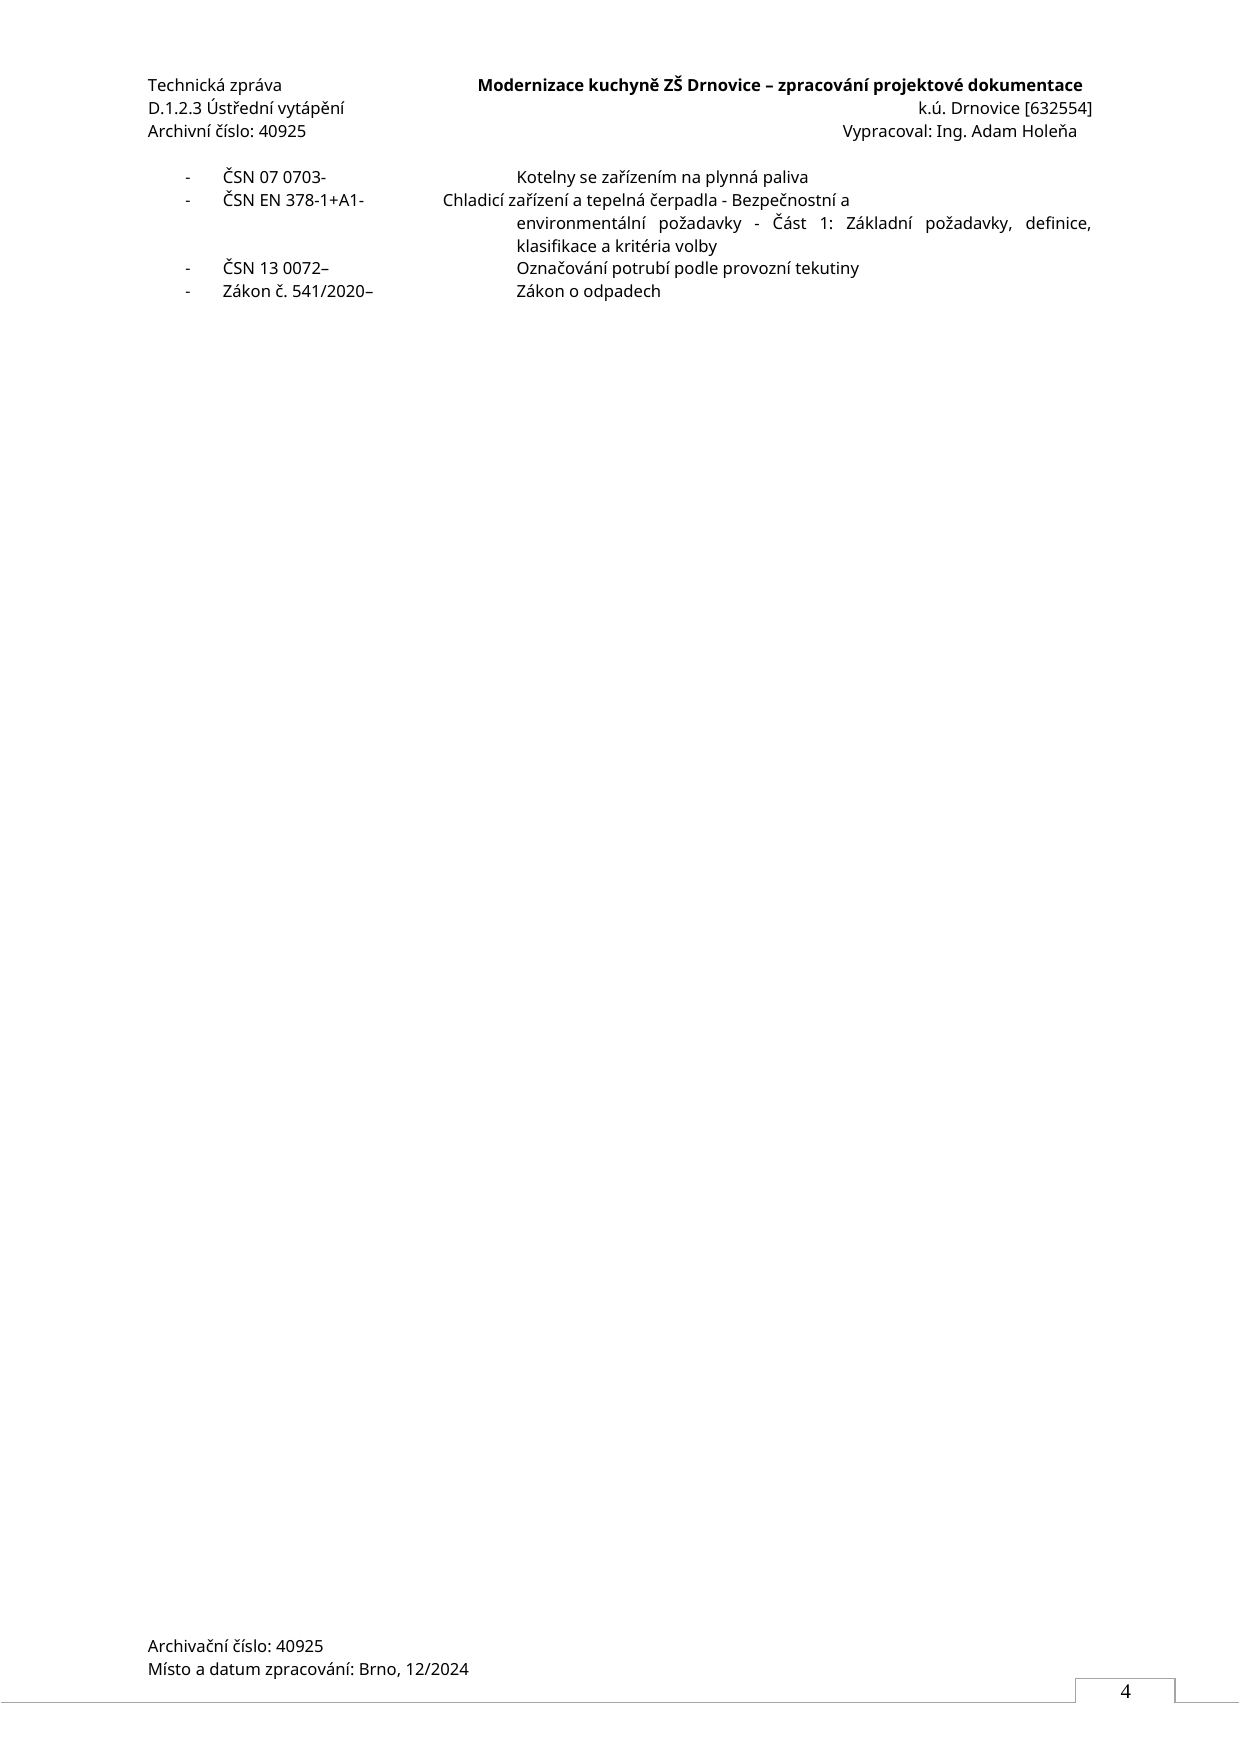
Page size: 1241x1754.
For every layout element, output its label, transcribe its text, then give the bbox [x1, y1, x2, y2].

list ČSN 13 0072– Označování potrubí podle provozní tekutiny [185, 257, 1092, 279]
list ČSN EN 378-1+A1- Chladicí zařízení a tepelná čerpadla - Bezpečnostní a [185, 189, 1092, 211]
list ČSN 07 0703- Kotelny se zařízením na plynná paliva [185, 166, 1092, 189]
text environmentální požadavky - Část 1: Základní požadavky, definice, klasifikace a kritéria volby [516, 211, 1092, 257]
list Zákon č. 541/2020– Zákon o odpadech [185, 279, 1092, 302]
